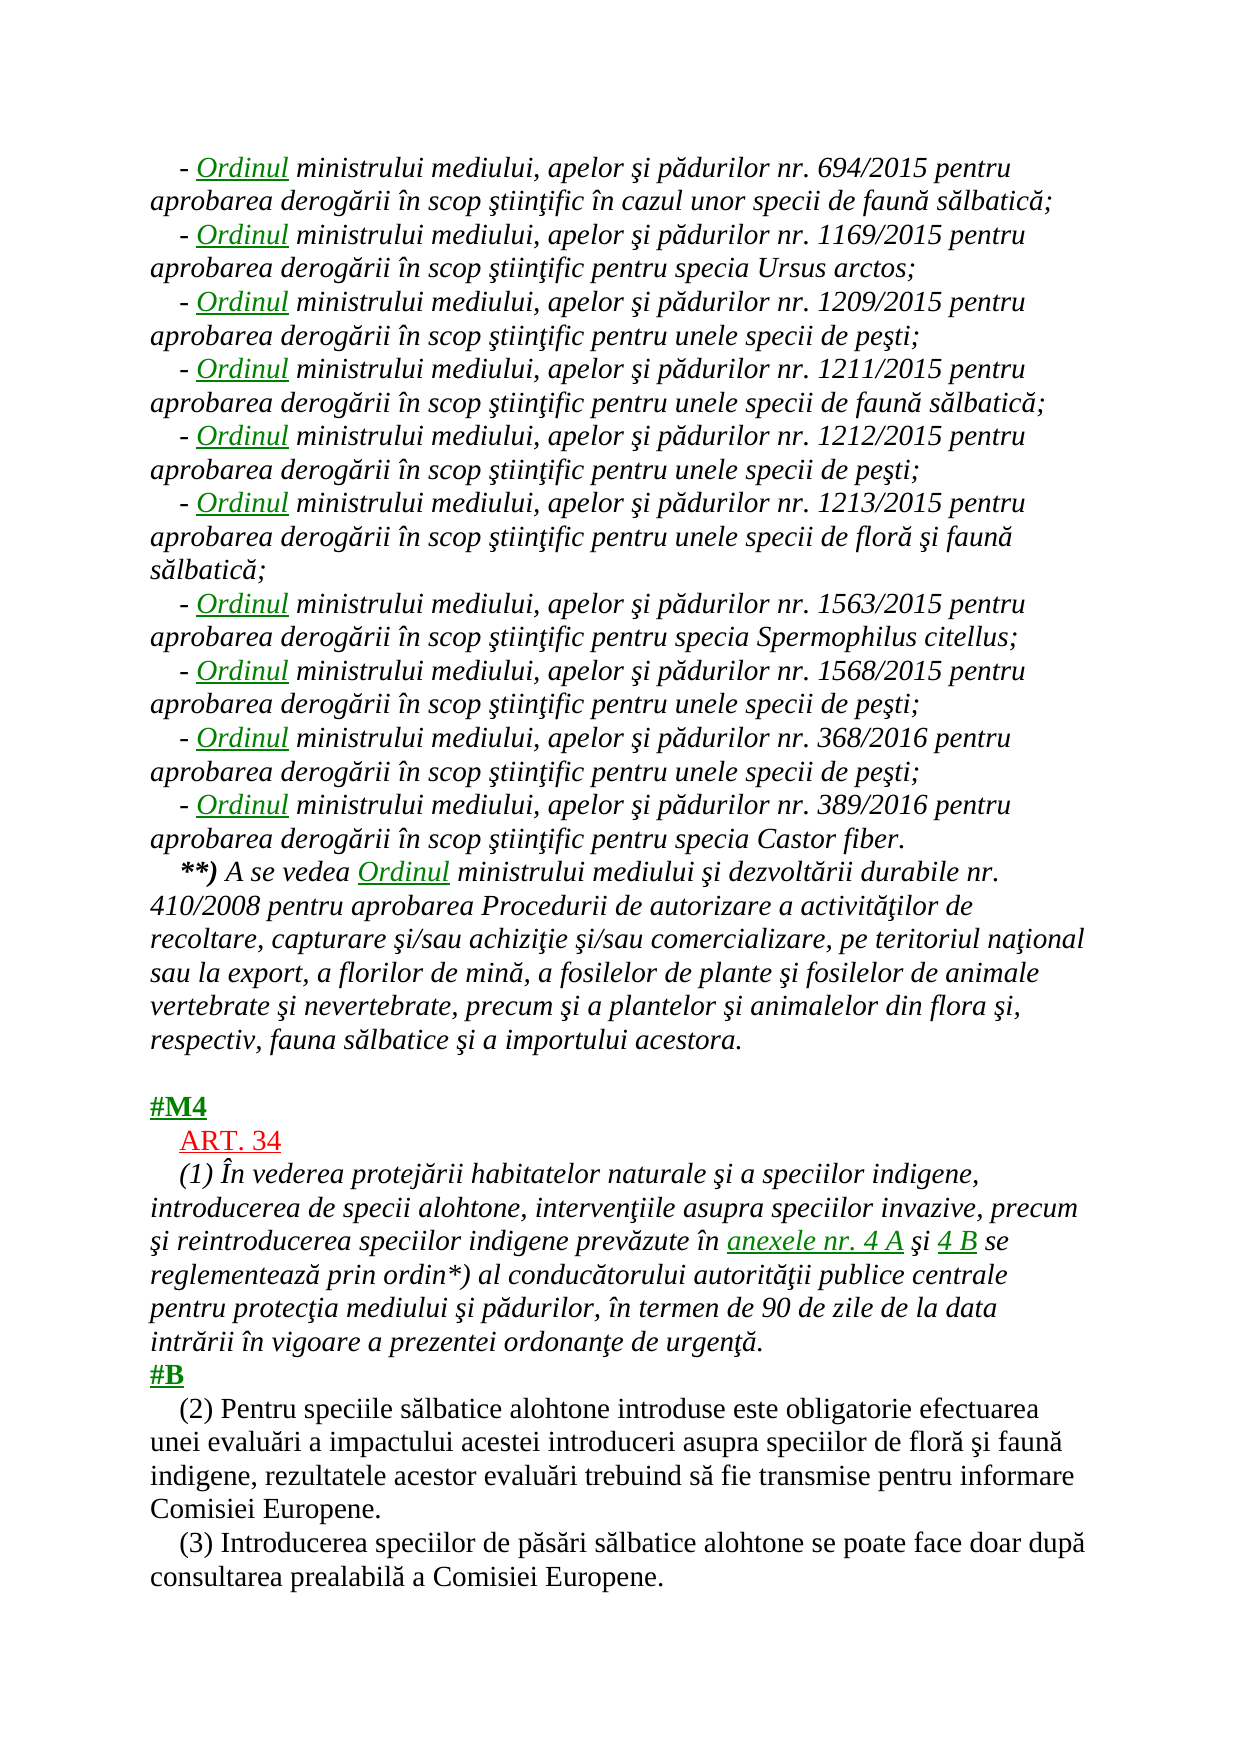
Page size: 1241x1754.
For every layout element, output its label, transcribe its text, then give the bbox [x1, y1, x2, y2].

text - Ordinul ministrului mediului, apelor şi pădurilor nr. 1169/2015 pentru aprobarea derogării în scop ştiinţific pentru specia Ursus arctos; [150, 217, 1090, 284]
text - Ordinul ministrului mediului, apelor şi pădurilor nr. 1213/2015 pentru aprobarea derogării în scop ştiinţific pentru unele specii de floră şi faună sălbatică; [150, 485, 1090, 586]
text (1) În vederea protejării habitatelor naturale şi a speciilor indigene, introducerea de specii alohtone, intervenţiile asupra speciilor invazive, precum şi reintroducerea speciilor indigene prevăzute în anexele nr. 4 A şi 4 B se reglementează prin ordin*) al conducătorului autorităţii publice centrale pentru protecţia mediului şi pădurilor, în termen de 90 de zile de la data intrării în vigoare a prezentei ordonanţe de urgenţă. [150, 1156, 1090, 1357]
text (3) Introducerea speciilor de păsări sălbatice alohtone se poate face doar după consultarea prealabilă a Comisiei Europene. [150, 1525, 1090, 1592]
text **) A se vedea Ordinul ministrului mediului şi dezvoltării durabile nr. 410/2008 pentru aprobarea Procedurii de autorizare a activităţilor de recoltare, capturare şi/sau achiziţie şi/sau comercializare, pe teritoriul naţional sau la export, a florilor de mină, a fosilelor de plante şi fosilelor de animale vertebrate şi nevertebrate, precum şi a plantelor şi animalelor din flora şi, respectiv, fauna sălbatice şi a importului acestora. [150, 854, 1090, 1056]
text - Ordinul ministrului mediului, apelor şi pădurilor nr. 368/2016 pentru aprobarea derogării în scop ştiinţific pentru unele specii de peşti; [150, 720, 1090, 787]
text - Ordinul ministrului mediului, apelor şi pădurilor nr. 1209/2015 pentru aprobarea derogării în scop ştiinţific pentru unele specii de peşti; [150, 284, 1090, 351]
text - Ordinul ministrului mediului, apelor şi pădurilor nr. 1563/2015 pentru aprobarea derogării în scop ştiinţific pentru specia Spermophilus citellus; [150, 586, 1090, 653]
text #B [150, 1357, 1090, 1391]
text - Ordinul ministrului mediului, apelor şi pădurilor nr. 694/2015 pentru aprobarea derogării în scop ştiinţific în cazul unor specii de faună sălbatică; [150, 150, 1090, 217]
text - Ordinul ministrului mediului, apelor şi pădurilor nr. 1211/2015 pentru aprobarea derogării în scop ştiinţific pentru unele specii de faună sălbatică; [150, 351, 1090, 418]
text - Ordinul ministrului mediului, apelor şi pădurilor nr. 389/2016 pentru aprobarea derogării în scop ştiinţific pentru specia Castor fiber. [150, 787, 1090, 854]
text - Ordinul ministrului mediului, apelor şi pădurilor nr. 1212/2015 pentru aprobarea derogării în scop ştiinţific pentru unele specii de peşti; [150, 418, 1090, 485]
text #M4 [150, 1089, 1090, 1123]
text - Ordinul ministrului mediului, apelor şi pădurilor nr. 1568/2015 pentru aprobarea derogării în scop ştiinţific pentru unele specii de peşti; [150, 653, 1090, 720]
text (2) Pentru speciile sălbatice alohtone introduse este obligatorie efectuarea unei evaluări a impactului acestei introduceri asupra speciilor de floră şi faună indigene, rezultatele acestor evaluări trebuind să fie transmise pentru informare Comisiei Europene. [150, 1391, 1090, 1525]
text ART. 34 [150, 1123, 1090, 1156]
